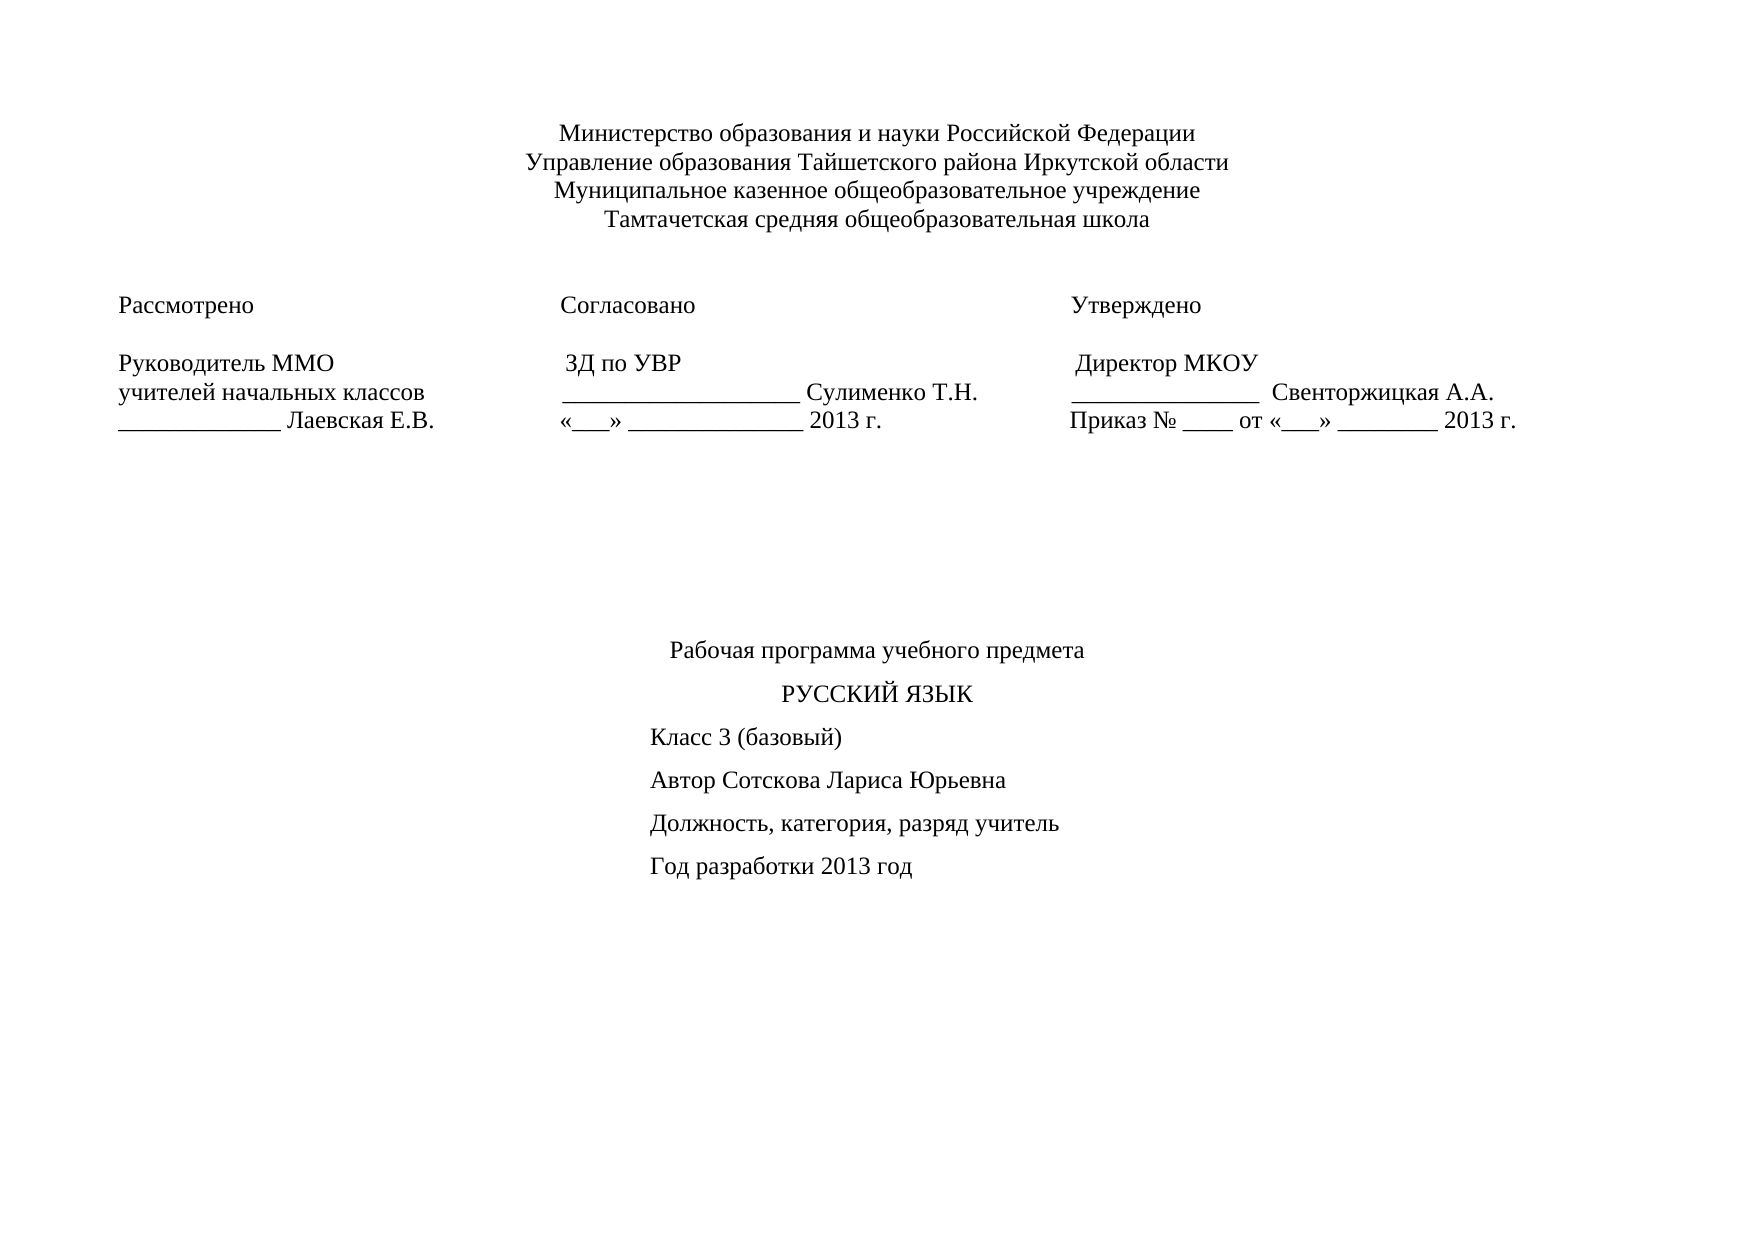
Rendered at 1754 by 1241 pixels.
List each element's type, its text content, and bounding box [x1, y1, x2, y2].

text Рассмотрено Согласовано Утверждено [118, 291, 1636, 319]
text Класс 3 (базовый) [118, 722, 1636, 751]
text Тамтачетская средняя общеобразовательная школа [118, 204, 1636, 233]
text Автор Сотскова Лариса Юрьевна [118, 765, 1636, 794]
text Управление образования Тайшетского района Иркутской области [118, 147, 1636, 176]
text _____________ Лаевская Е.В. «___» ______________ 2013 г. Приказ № ____ от «___» ________ 2013 г. [118, 406, 1636, 434]
text Должность, категория, разряд учитель [118, 808, 1636, 837]
text Рабочая программа учебного предмета [118, 636, 1636, 664]
text учителей начальных классов ___________________ Сулименко Т.Н. _______________ Свенторжицкая А.А. [118, 377, 1636, 406]
text Муниципальное казенное общеобразовательное учреждение [118, 176, 1636, 204]
text Год разработки 2013 год [118, 851, 1636, 880]
text Руководитель ММО ЗД по УВР Директор МКОУ [118, 348, 1636, 377]
text РУССКИЙ ЯЗЫК [118, 679, 1636, 707]
text Министерство образования и науки Российской Федерации [118, 118, 1636, 147]
